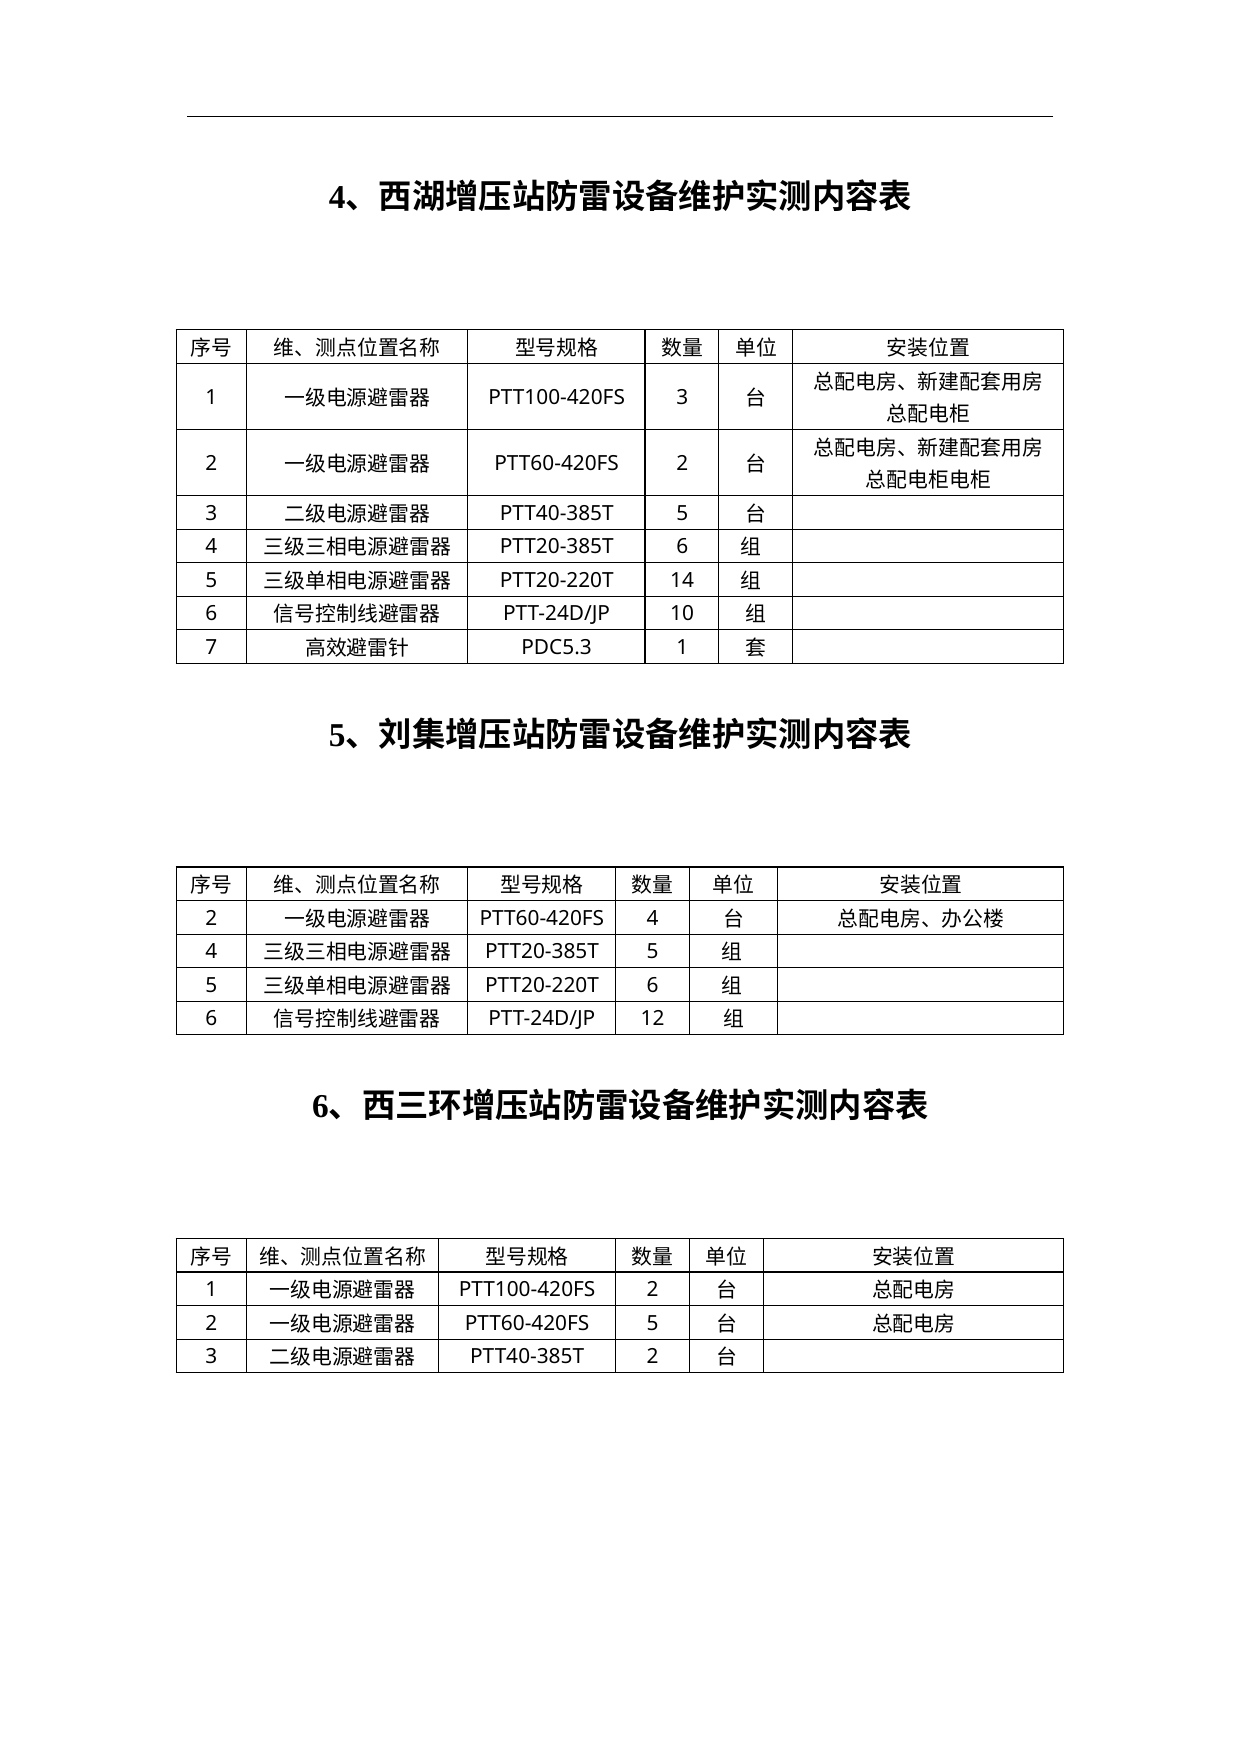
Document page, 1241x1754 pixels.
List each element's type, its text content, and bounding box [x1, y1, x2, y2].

table_cell [793, 496, 1063, 528]
table_cell 组 [690, 935, 777, 967]
table_cell [793, 530, 1063, 562]
table_cell 14 [646, 563, 718, 596]
table_header 安装位置 [793, 330, 1063, 363]
subtitle 5、刘集增压站防雷设备维护实测内容表 [187, 699, 1053, 764]
table_cell 信号控制线避雷器 [247, 597, 467, 629]
table_cell 7 [177, 630, 246, 663]
table_cell 6 [177, 1002, 246, 1034]
table_cell 组 [690, 1002, 777, 1034]
table_cell 4 [616, 901, 689, 933]
table_cell 台 [690, 901, 777, 933]
table_cell PTT20-385T [468, 935, 615, 967]
table_cell 三级单相电源避雷器 [247, 968, 467, 1001]
table_header 序号 [177, 330, 246, 363]
table_cell 三级单相电源避雷器 [247, 563, 467, 596]
table_cell 二级电源避雷器 [247, 496, 467, 528]
table_cell PTT20-385T [468, 530, 644, 562]
table_header 序号 [177, 868, 246, 900]
table_cell 1 [177, 364, 246, 429]
table_cell PTT40-385T [468, 496, 644, 528]
table_header 序号 [177, 1239, 246, 1271]
table_cell 三级三相电源避雷器 [247, 530, 467, 562]
table_cell 一级电源避雷器 [247, 430, 467, 495]
table_cell 台 [690, 1306, 763, 1338]
table_cell 5 [177, 968, 246, 1001]
subtitle 6、西三环增压站防雷设备维护实测内容表 [187, 1071, 1053, 1136]
table_header 安装位置 [764, 1239, 1063, 1271]
table_cell 6 [616, 968, 689, 1001]
table_cell PTT60-420FS [468, 901, 615, 933]
table_cell 6 [177, 597, 246, 629]
table_cell [764, 1340, 1063, 1372]
table_cell 5 [616, 1306, 689, 1338]
table_header 维、测点位置名称 [247, 1239, 438, 1271]
table_cell 套 [719, 630, 792, 663]
table_header 数量 [646, 330, 718, 363]
subtitle 4、西湖增压站防雷设备维护实测内容表 [187, 162, 1053, 227]
table_cell 2 [616, 1273, 689, 1305]
table_cell 一级电源避雷器 [247, 1306, 438, 1338]
table_cell 1 [177, 1273, 246, 1305]
table_cell 组 [690, 968, 777, 1001]
table_cell 10 [646, 597, 718, 629]
table_header 单位 [690, 868, 777, 900]
table_header 单位 [690, 1239, 763, 1271]
table_cell 总配电房 [764, 1306, 1063, 1338]
table_header 数量 [616, 868, 689, 900]
table_cell 1 [646, 630, 718, 663]
table_cell 4 [177, 530, 246, 562]
table_cell 总配电房、办公楼 [778, 901, 1063, 933]
table_header 型号规格 [439, 1239, 615, 1271]
table_cell [778, 968, 1063, 1001]
table_cell 台 [719, 430, 792, 495]
table_cell 2 [177, 1306, 246, 1338]
table_cell [778, 1002, 1063, 1034]
table_cell PTT40-385T [439, 1340, 615, 1372]
table_cell [793, 630, 1063, 663]
table_cell 二级电源避雷器 [247, 1340, 438, 1372]
table_cell 总配电房、新建配套用房总配电柜电柜 [793, 430, 1063, 495]
table_cell 6 [646, 530, 718, 562]
table_cell 12 [616, 1002, 689, 1034]
table_cell 台 [719, 496, 792, 528]
table_cell 2 [177, 901, 246, 933]
table_cell 2 [616, 1340, 689, 1372]
table_header 维、测点位置名称 [247, 330, 467, 363]
table_header 维、测点位置名称 [247, 868, 467, 900]
table_cell [793, 563, 1063, 596]
table_cell 高效避雷针 [247, 630, 467, 663]
table_header 单位 [719, 330, 792, 363]
table_cell PTT60-420FS [439, 1306, 615, 1338]
table_cell PTT-24D/JP [468, 1002, 615, 1034]
table_cell 三级三相电源避雷器 [247, 935, 467, 967]
table_cell PDC5.3 [468, 630, 644, 663]
table_cell 3 [177, 496, 246, 528]
table_cell 5 [177, 563, 246, 596]
table_cell [778, 935, 1063, 967]
table_cell PTT60-420FS [468, 430, 644, 495]
table_cell 台 [690, 1273, 763, 1305]
table_cell 3 [646, 364, 718, 429]
table_cell 组 [719, 563, 792, 596]
table_cell 台 [719, 364, 792, 429]
table_cell 信号控制线避雷器 [247, 1002, 467, 1034]
table_cell 总配电房、新建配套用房总配电柜 [793, 364, 1063, 429]
table_cell 3 [177, 1340, 246, 1372]
table_cell 一级电源避雷器 [247, 901, 467, 933]
table_cell 总配电房 [764, 1273, 1063, 1305]
table_header 数量 [616, 1239, 689, 1271]
table_cell 2 [646, 430, 718, 495]
table_cell 4 [177, 935, 246, 967]
table_cell 2 [177, 430, 246, 495]
table_header 安装位置 [778, 868, 1063, 900]
table_cell 5 [646, 496, 718, 528]
table_cell 台 [690, 1340, 763, 1372]
table_cell 一级电源避雷器 [247, 364, 467, 429]
table_cell [793, 597, 1063, 629]
table_header 型号规格 [468, 330, 644, 363]
table_header 型号规格 [468, 868, 615, 900]
table_cell 组 [719, 530, 792, 562]
table_cell 一级电源避雷器 [247, 1273, 438, 1305]
table_cell PTT100-420FS [439, 1273, 615, 1305]
table_cell PTT100-420FS [468, 364, 644, 429]
table_cell 5 [616, 935, 689, 967]
table_cell PTT20-220T [468, 968, 615, 1001]
table_cell PTT-24D/JP [468, 597, 644, 629]
table_cell PTT20-220T [468, 563, 644, 596]
table_cell 组 [719, 597, 792, 629]
